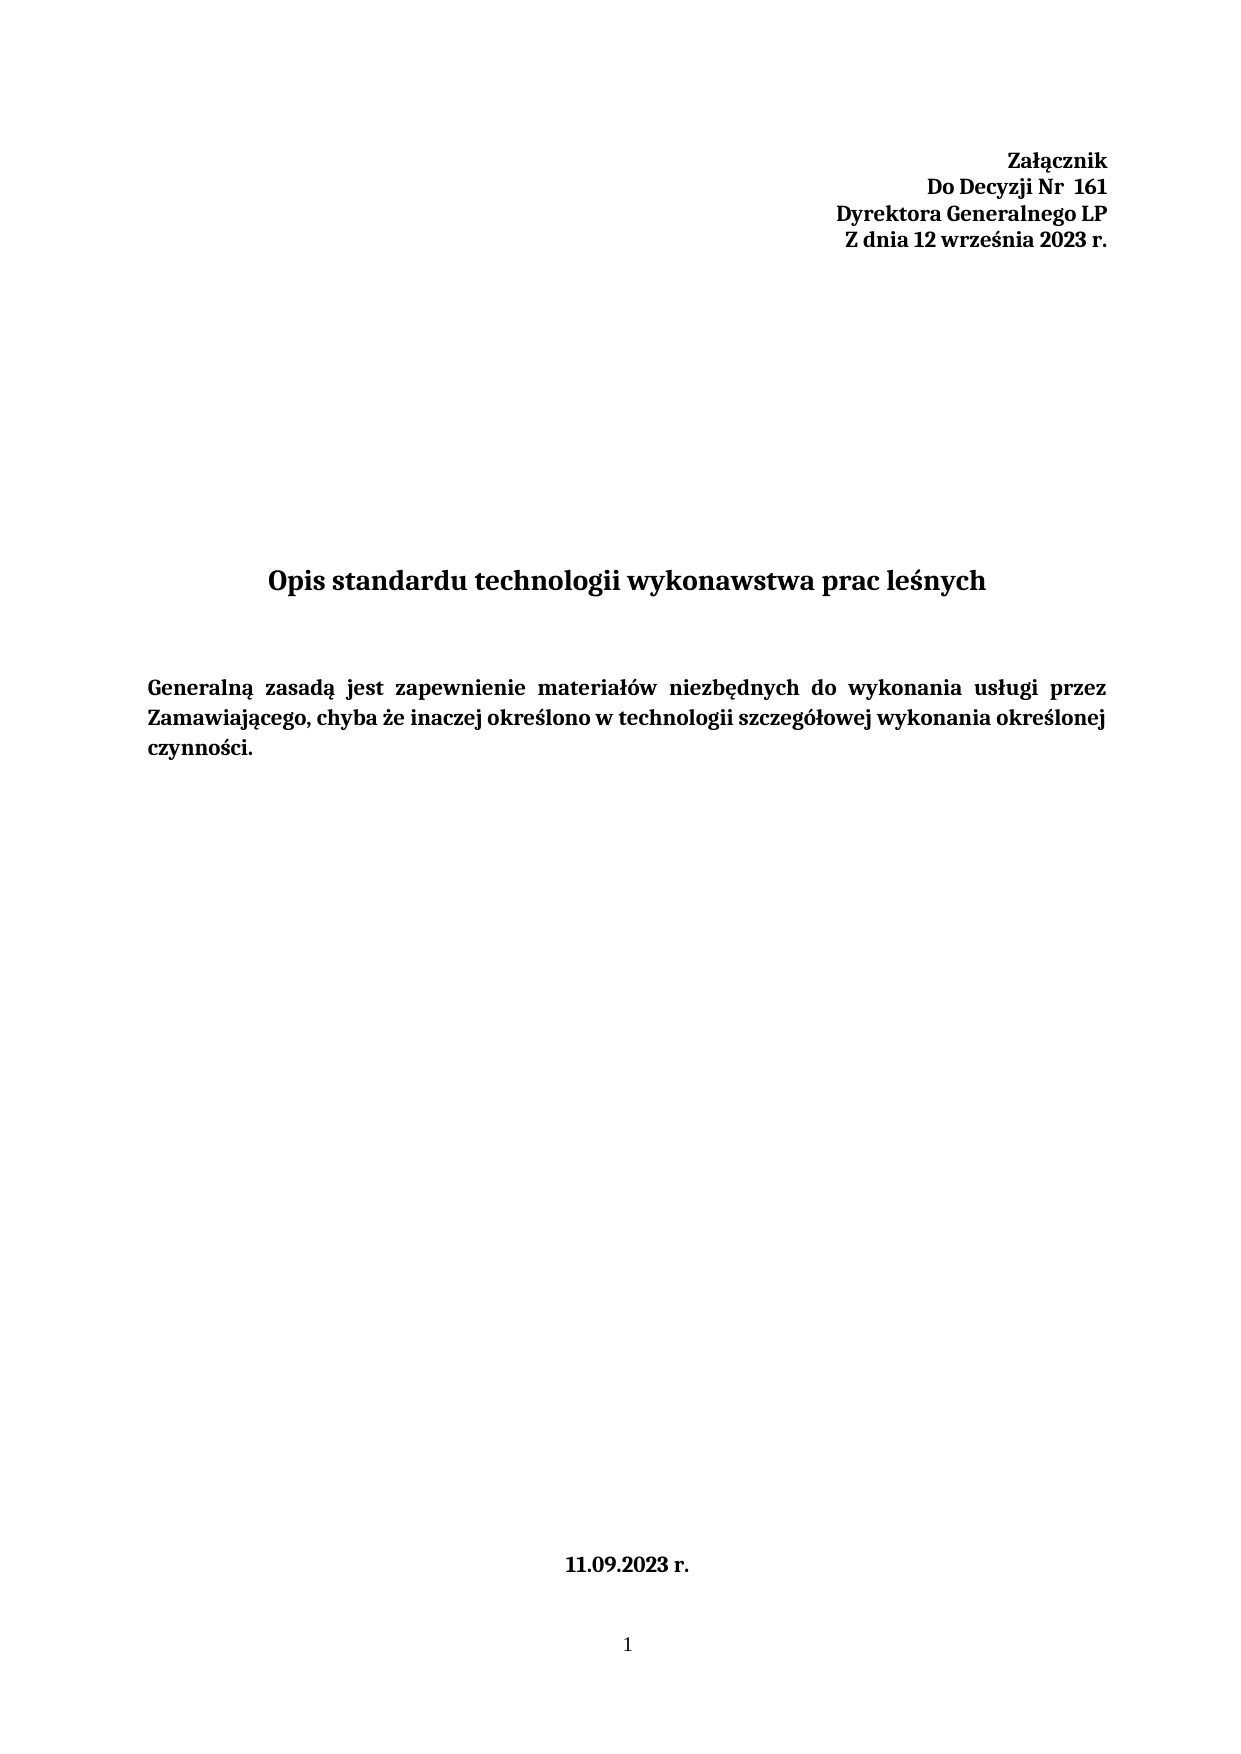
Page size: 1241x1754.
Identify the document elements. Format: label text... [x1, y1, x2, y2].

text Z dnia 12 września 2023 r. [148, 227, 1107, 253]
text Generalną zasadą jest zapewnienie materiałów niezbędnych do wykonania usługi przez Zamawiającego, chyba że inaczej określono w technologii szczegółowej wykonania określonej czynności. [148, 674, 1107, 761]
text 11.09.2023 r. [148, 1551, 1107, 1578]
text Opis standardu technologii wykonawstwa prac leśnych [148, 564, 1107, 597]
text Załącznik [148, 148, 1107, 174]
text Do Decyzji Nr 161 [148, 174, 1107, 200]
text Dyrektora Generalnego LP [148, 200, 1107, 227]
